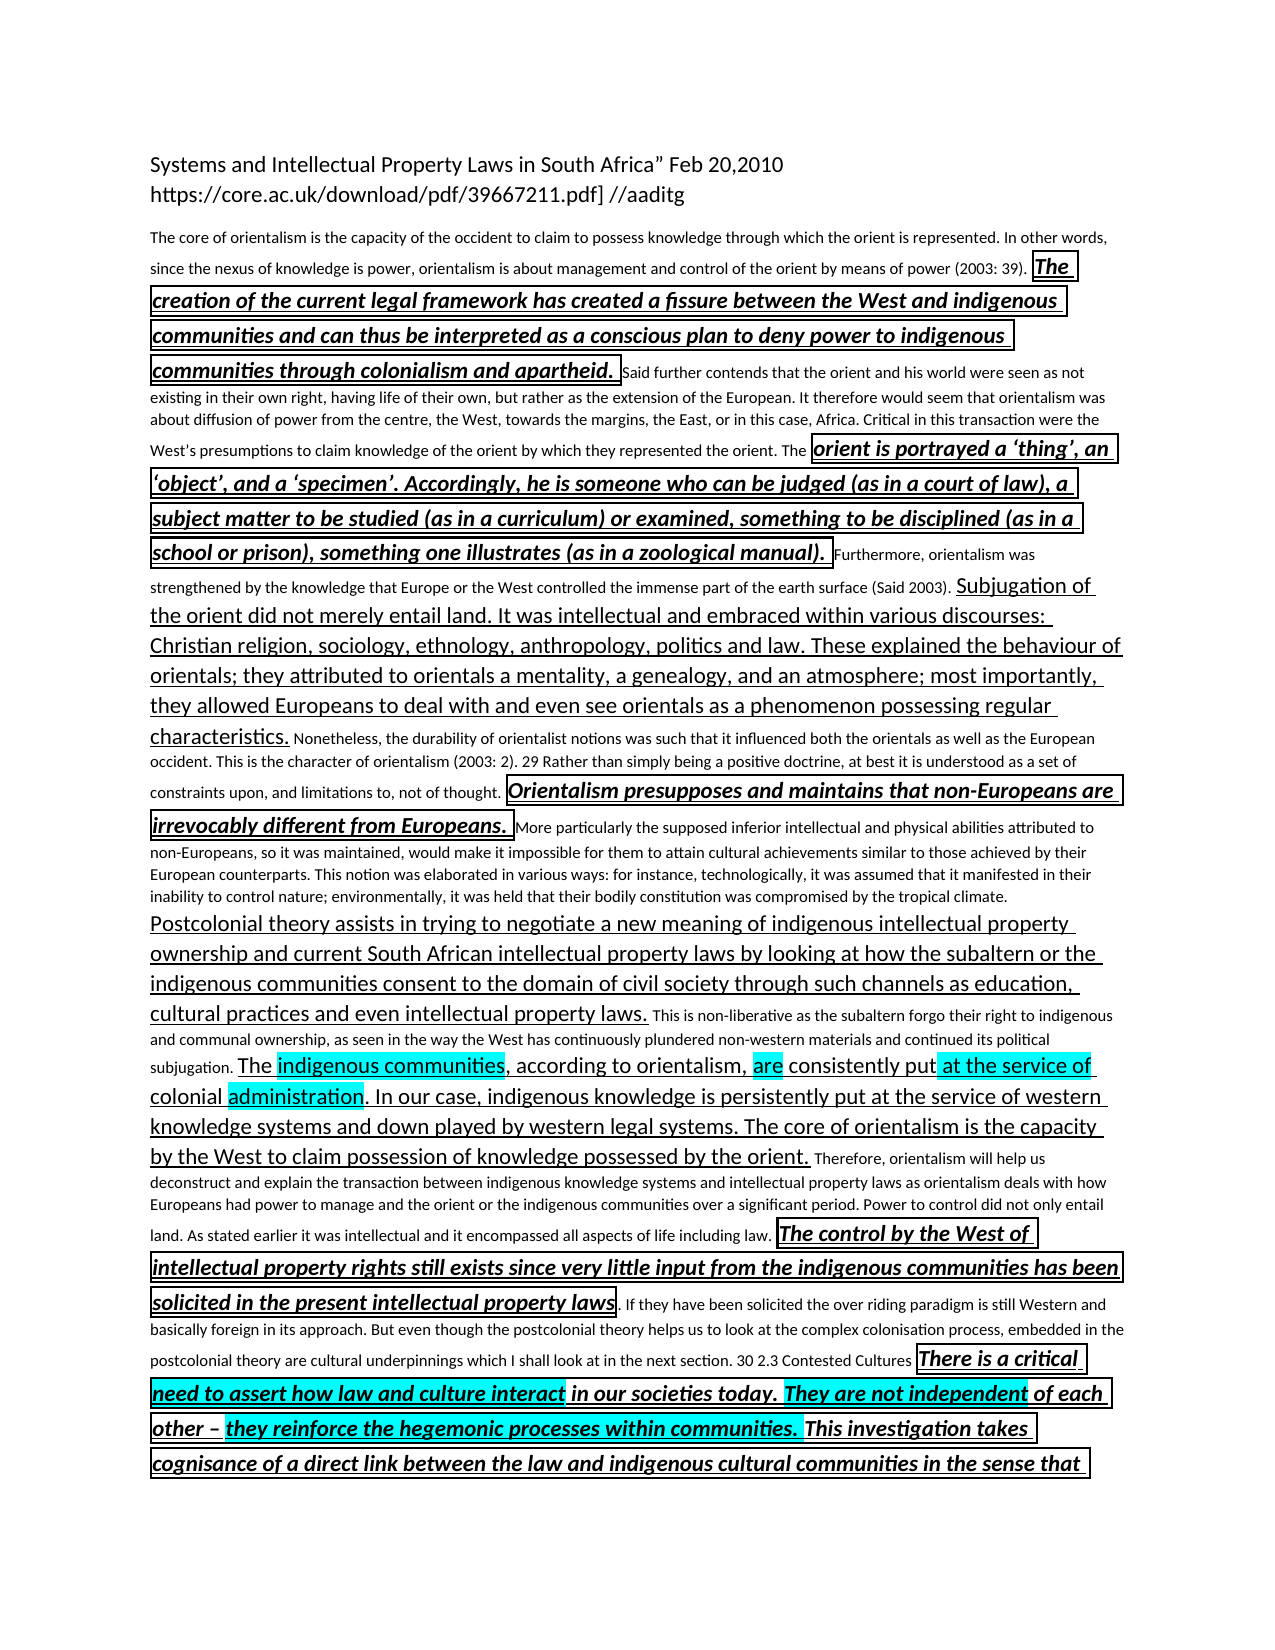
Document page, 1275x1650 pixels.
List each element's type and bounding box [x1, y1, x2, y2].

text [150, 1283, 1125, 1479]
text [150, 150, 1125, 208]
text [150, 227, 1125, 1282]
